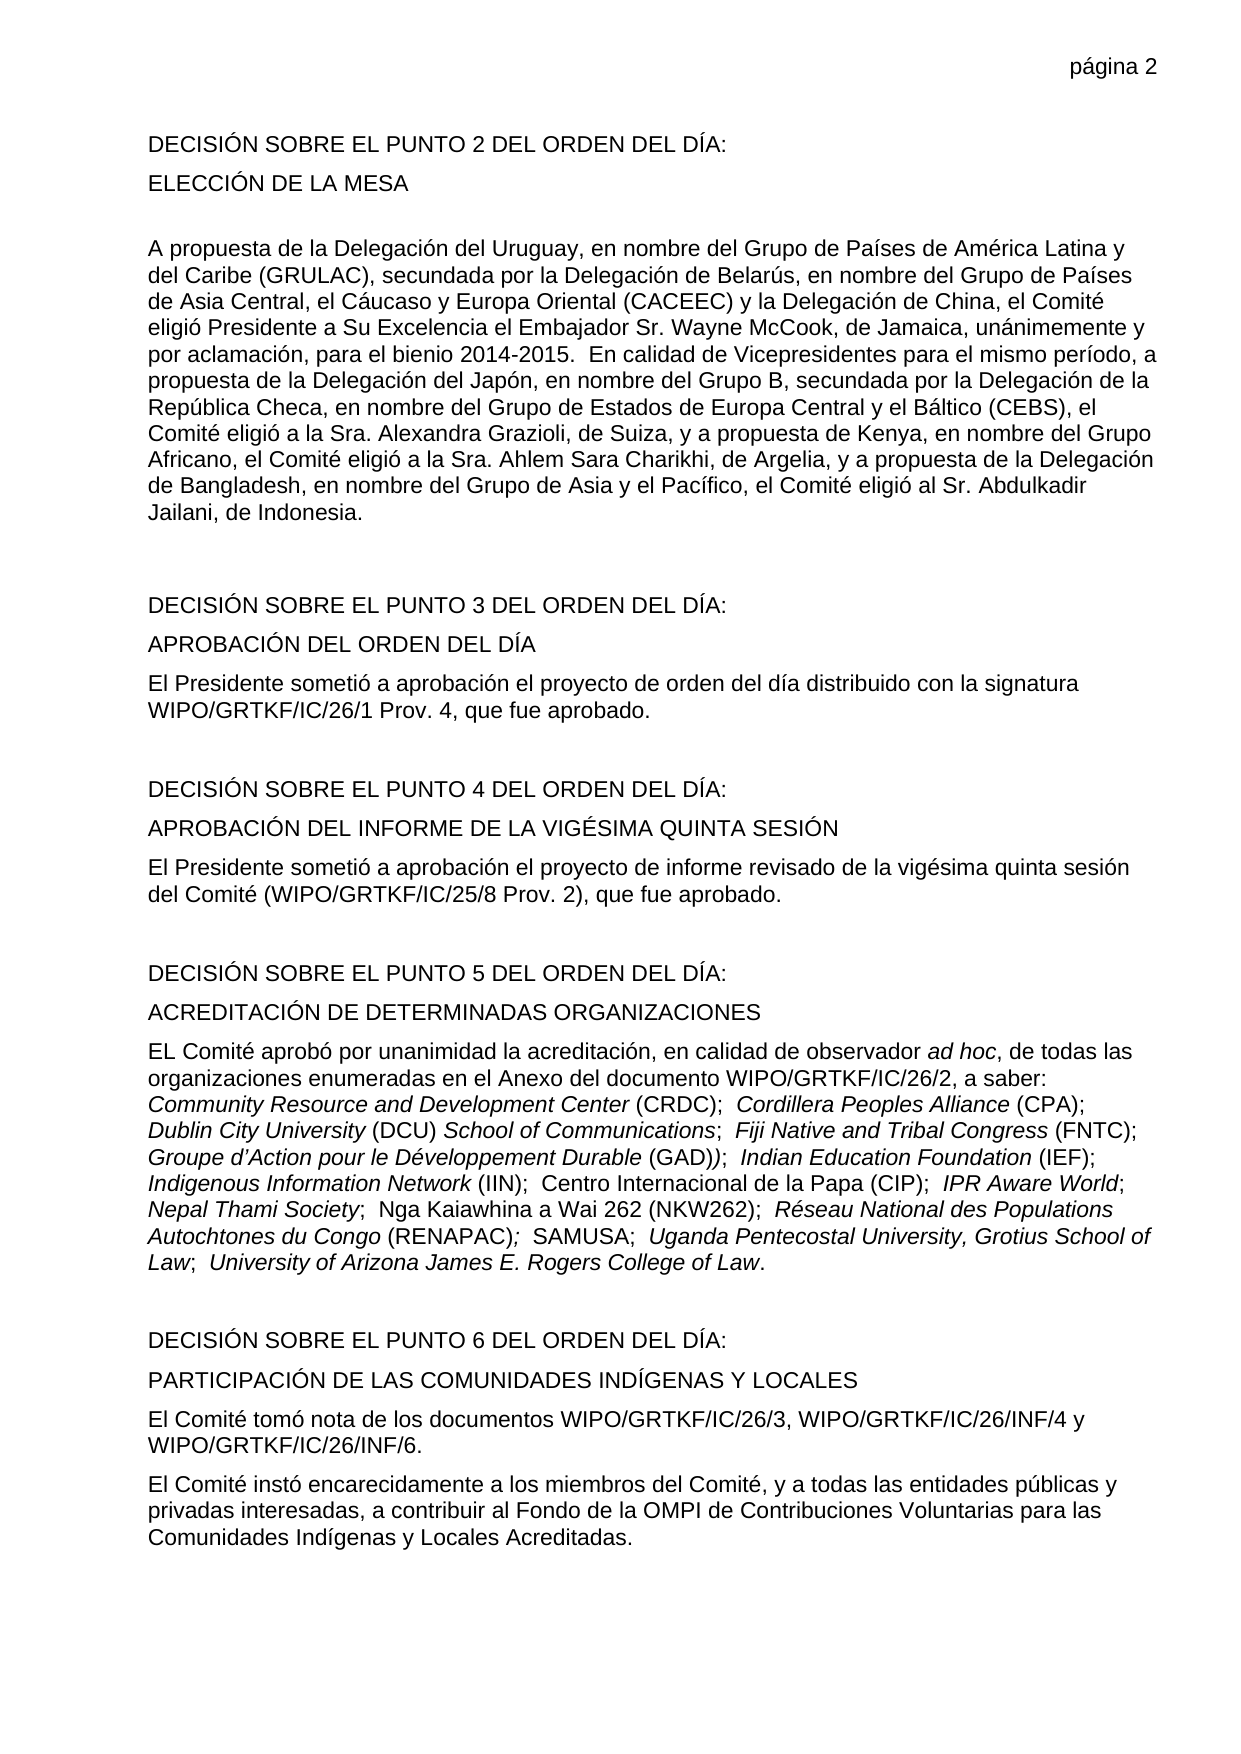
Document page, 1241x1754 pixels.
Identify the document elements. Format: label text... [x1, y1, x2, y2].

text EL Comité aprobó por unanimidad la acreditación, en calidad de observador ad hoc, de todas las organizaciones enumeradas en el Anexo del documento WIPO/GRTKF/IC/26/2, a saber: Community Resource and Development Center (CRDC); Cordillera Peoples Alliance (CPA); Dublin City University (DCU) School of Communications; Fiji Native and Tribal Congress (FNTC); Groupe d’Action pour le Développement Durable (GAD)); Indian Education Foundation (IEF); Indigenous Information Network (IIN); Centro Internacional de la Papa (CIP); IPR Aware World; Nepal Thami Society; Nga Kaiawhina a Wai 262 (NKW262); Réseau National des Populations Autochtones du Congo (RENAPAC); SAMUSA; Uganda Pentecostal University, Grotius School of Law; University of Arizona James E. Rogers College of Law. [148, 1038, 1157, 1275]
text ELECCIÓN DE LA MESA [148, 169, 1157, 196]
text APROBACIÓN DEL ORDEN DEL DÍA [148, 631, 1157, 658]
text DECISIÓN SOBRE EL PUNTO 3 DEL ORDEN DEL DÍA: [148, 591, 1157, 618]
text El Comité instó encarecidamente a los miembros del Comité, y a todas las entidades públicas y privadas interesadas, a contribuir al Fondo de la OMPI de Contribuciones Voluntarias para las Comunidades Indígenas y Locales Acreditadas. [148, 1471, 1157, 1550]
text A propuesta de la Delegación del Uruguay, en nombre del Grupo de Países de América Latina y del Caribe (GRULAC), secundada por la Delegación de Belarús, en nombre del Grupo de Países de Asia Central, el Cáucaso y Europa Oriental (CACEEC) y la Delegación de China, el Comité eligió Presidente a Su Excelencia el Embajador Sr. Wayne McCook, de Jamaica, unánimemente y por aclamación, para el bienio 2014-2015. En calidad de Vicepresidentes para el mismo período, a propuesta de la Delegación del Japón, en nombre del Grupo B, secundada por la Delegación de la República Checa, en nombre del Grupo de Estados de Europa Central y el Báltico (CEBS), el Comité eligió a la Sra. Alexandra Grazioli, de Suiza, y a propuesta de Kenya, en nombre del Grupo Africano, el Comité eligió a la Sra. Ahlem Sara Charikhi, de Argelia, y a propuesta de la Delegación de Bangladesh, en nombre del Grupo de Asia y el Pacífico, el Comité eligió al Sr. Abdulkadir Jailani, de Indonesia. [148, 235, 1157, 525]
text El Presidente sometió a aprobación el proyecto de informe revisado de la vigésima quinta sesión del Comité (WIPO/GRTKF/IC/25/8 Prov. 2), que fue aprobado. [148, 854, 1157, 907]
text APROBACIÓN DEL INFORME DE LA VIGÉSIMA QUINTA SESIÓN [148, 815, 1157, 842]
text ACREDITACIÓN DE DETERMINADAS ORGANIZACIONES [148, 999, 1157, 1026]
text El Comité tomó nota de los documentos WIPO/GRTKF/IC/26/3, WIPO/GRTKF/IC/26/INF/4 y WIPO/GRTKF/IC/26/INF/6. [148, 1406, 1157, 1459]
list DECISIÓN SOBRE EL PUNTO 2 DEL ORDEN DEL DÍA: [148, 131, 1157, 157]
text DECISIÓN SOBRE EL PUNTO 4 DEL ORDEN DEL DÍA: [148, 775, 1157, 802]
text DECISIÓN SOBRE EL PUNTO 5 DEL ORDEN DEL DÍA: [148, 959, 1157, 986]
text El Presidente sometió a aprobación el proyecto de orden del día distribuido con la signatura WIPO/GRTKF/IC/26/1 Prov. 4, que fue aprobado. [148, 670, 1157, 723]
text PARTICIPACIÓN DE LAS COMUNIDADES INDÍGENAS Y LOCALES [148, 1366, 1157, 1393]
text DECISIÓN SOBRE EL PUNTO 6 DEL ORDEN DEL DÍA: [148, 1327, 1157, 1354]
